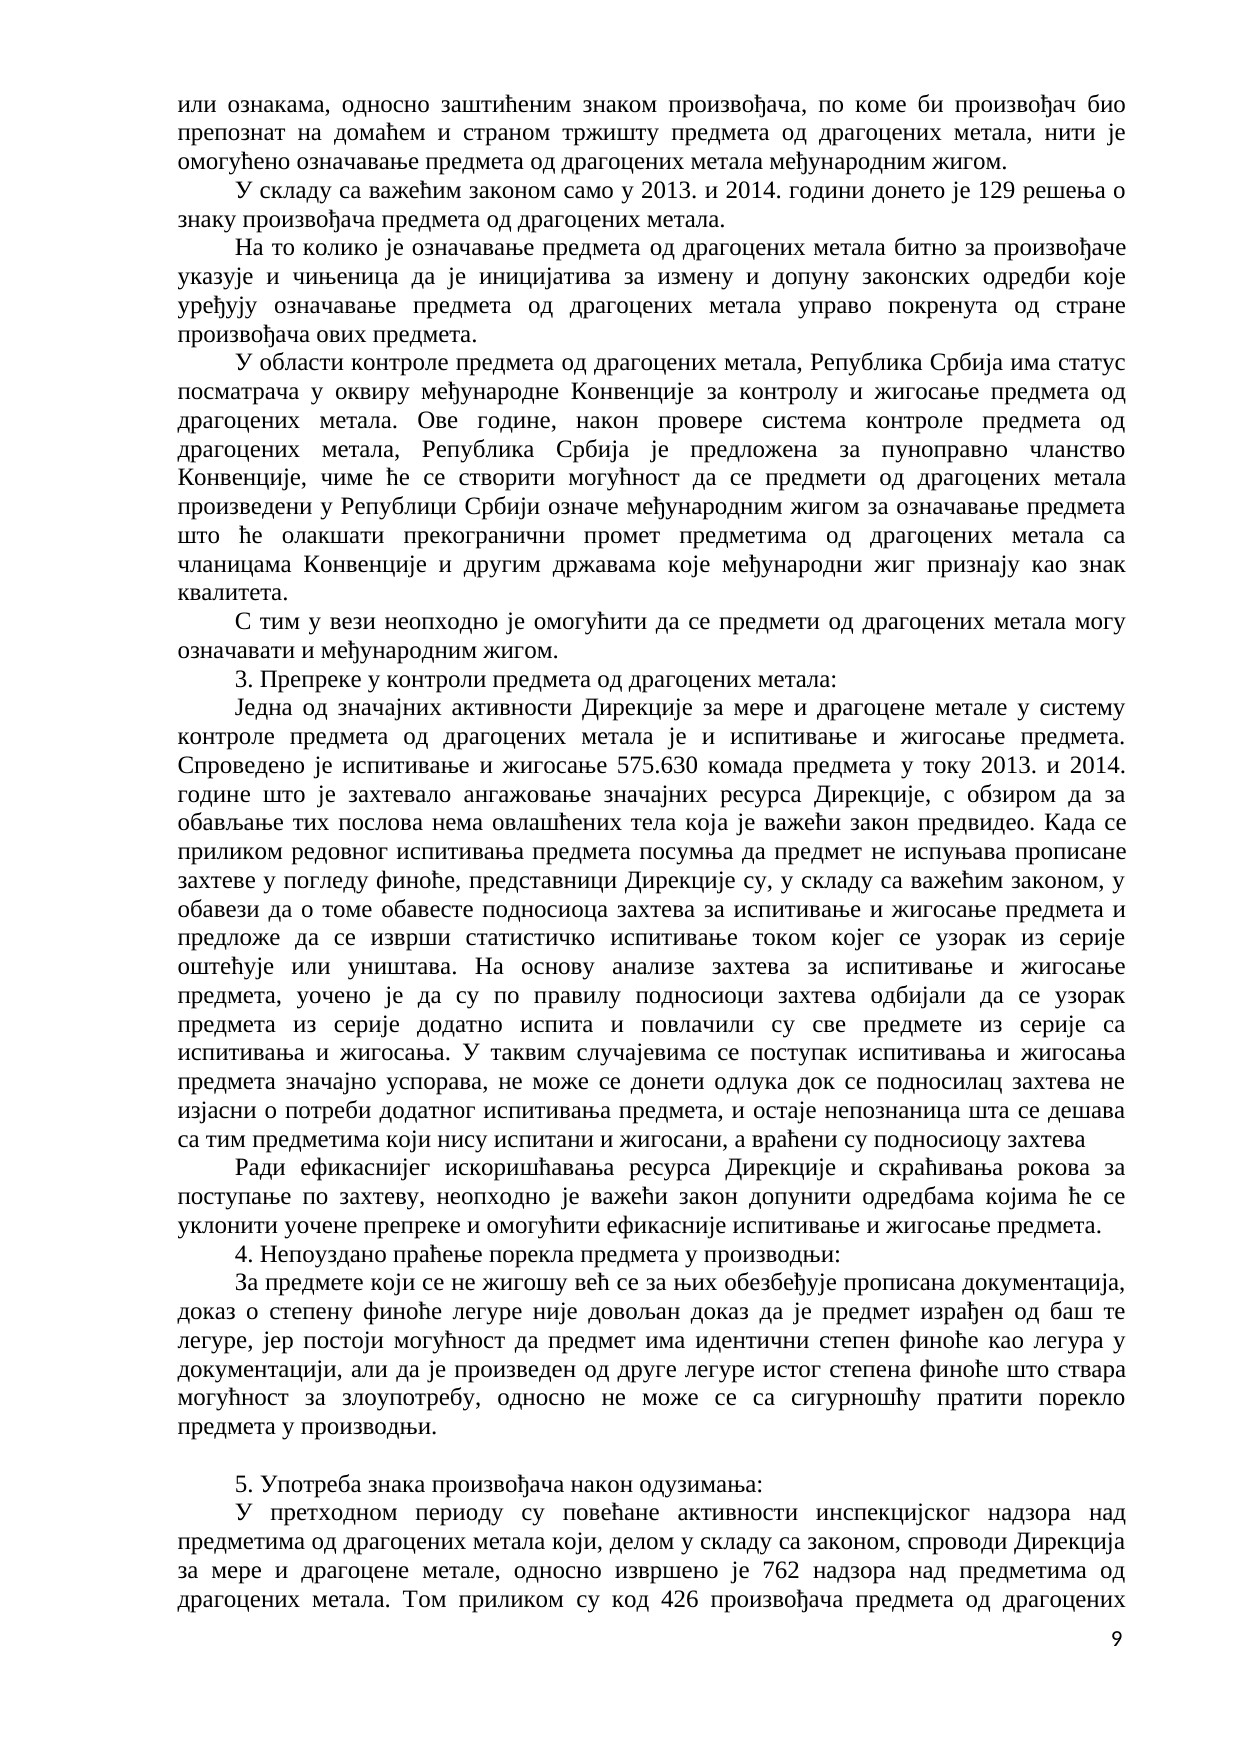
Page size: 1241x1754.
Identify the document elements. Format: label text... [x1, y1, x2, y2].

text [177, 1497, 1127, 1612]
text 3. Препреке у контроли предмета од драгоцених метала: [177, 664, 1127, 692]
text 4. Непоуздано праћење порекла предмета у производњи: [177, 1239, 1127, 1267]
text У области контроле предмeта од драгоцених металa, Република Србијa има статус посматрача у оквиру међународне Конвенције за контролу и жигосање предмета од драгоцених метала. Ове године, након провере система контроле предмета од драгоцених метала, Република Србија је предложена за пуноправно чланство Конвенције, чиме ће се створити могућност да се предмети од драгоцених метала произведени у Републици Србији означе међународним жигом за означавање предмета што ће олакшати прекогранични промет предметима од драгоцених метала са чланицама Конвенције и другим државама које међународни жиг признају као знак квалитета. [177, 347, 1127, 606]
text За предмете који се не жигошу већ се за њих обезбеђује прописана документација, доказ о степену финоће легуре није довољан доказ да је предмет израђен од баш те легуре, јер постоји могућност да предмет има идентични степен финоће као легура у документацији, али да је произведен од друге легуре истог степена финоће што ствара могућност за злоупотребу, односно не може се са сигурношћу пратити порекло предмета у производњи. [177, 1267, 1127, 1440]
text Једна од значајних активности Дирекције за мере и драгоцене метале у систему контроле предмета од драгоцених метала је и испитивање и жигосање предмета. Спроведено је испитивање и жигосање 575.630 комада предмета у току 2013. и 2014. године што је захтевало ангажовање значајних ресурса Дирекције, с обзиром да за обављање тих послова нема овлашћених тела којa је важећи закон предвидео. Када се приликом редовног испитивања предмета посумња да предмет не испуњава прописане захтеве у погледу финоће, представници Дирекције су, у складу са важећим законом, у обавези да о томе обавесте подносиоца захтева за испитивање и жигосање предмета и предложе да се изврши статистичко испитивање током којег се узорак из серије оштећује или уништава. На основу анализе захтева за испитивање и жигосање предмета, уочено је да су по правилу подносиоци захтева одбијали да се узорак предмета из серије додатно испита и повлачили су све предмете из серије са испитивања и жигосања. У таквим случајевима се поступак испитивања и жигосања предмета значајно успорава, не може се донети одлука док се подносилац захтева не изјасни о потреби додатног испитивања предмета, и остаје непознаница шта се дешава са тим предметима који нису испитани и жигосани, а враћени су подносиоцу захтева [177, 692, 1127, 1152]
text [177, 89, 1127, 175]
text С тим у вези неопходно је омогућити да се предмети од драгоцених метала могу означавати и међународним жигом. [177, 606, 1127, 664]
text 5. Употреба знака произвођача након одузимања: [177, 1469, 1127, 1497]
text У складу са важећим законом само у 2013. и 2014. години донето је 129 решења о знаку произвођача предмета од драгоцених метала. [177, 175, 1127, 232]
text Ради ефикаснијег искоришћавања ресурса Дирекције и скраћивања рокова за поступање по захтеву, неопходно је важећи закон допунити одредбама којима ће се уклонити уочене препреке и омогућити ефикасније испитивање и жигосање предмета. [177, 1152, 1127, 1239]
text На то колико је означавање предмета од драгоцених метала битно за произвођаче указује и чињеница да је иницијатива за измену и допуну законских одредби које уређују означавање предмета од драгоцених метала управо покренута од стране произвођача ових предмета. [177, 232, 1127, 347]
